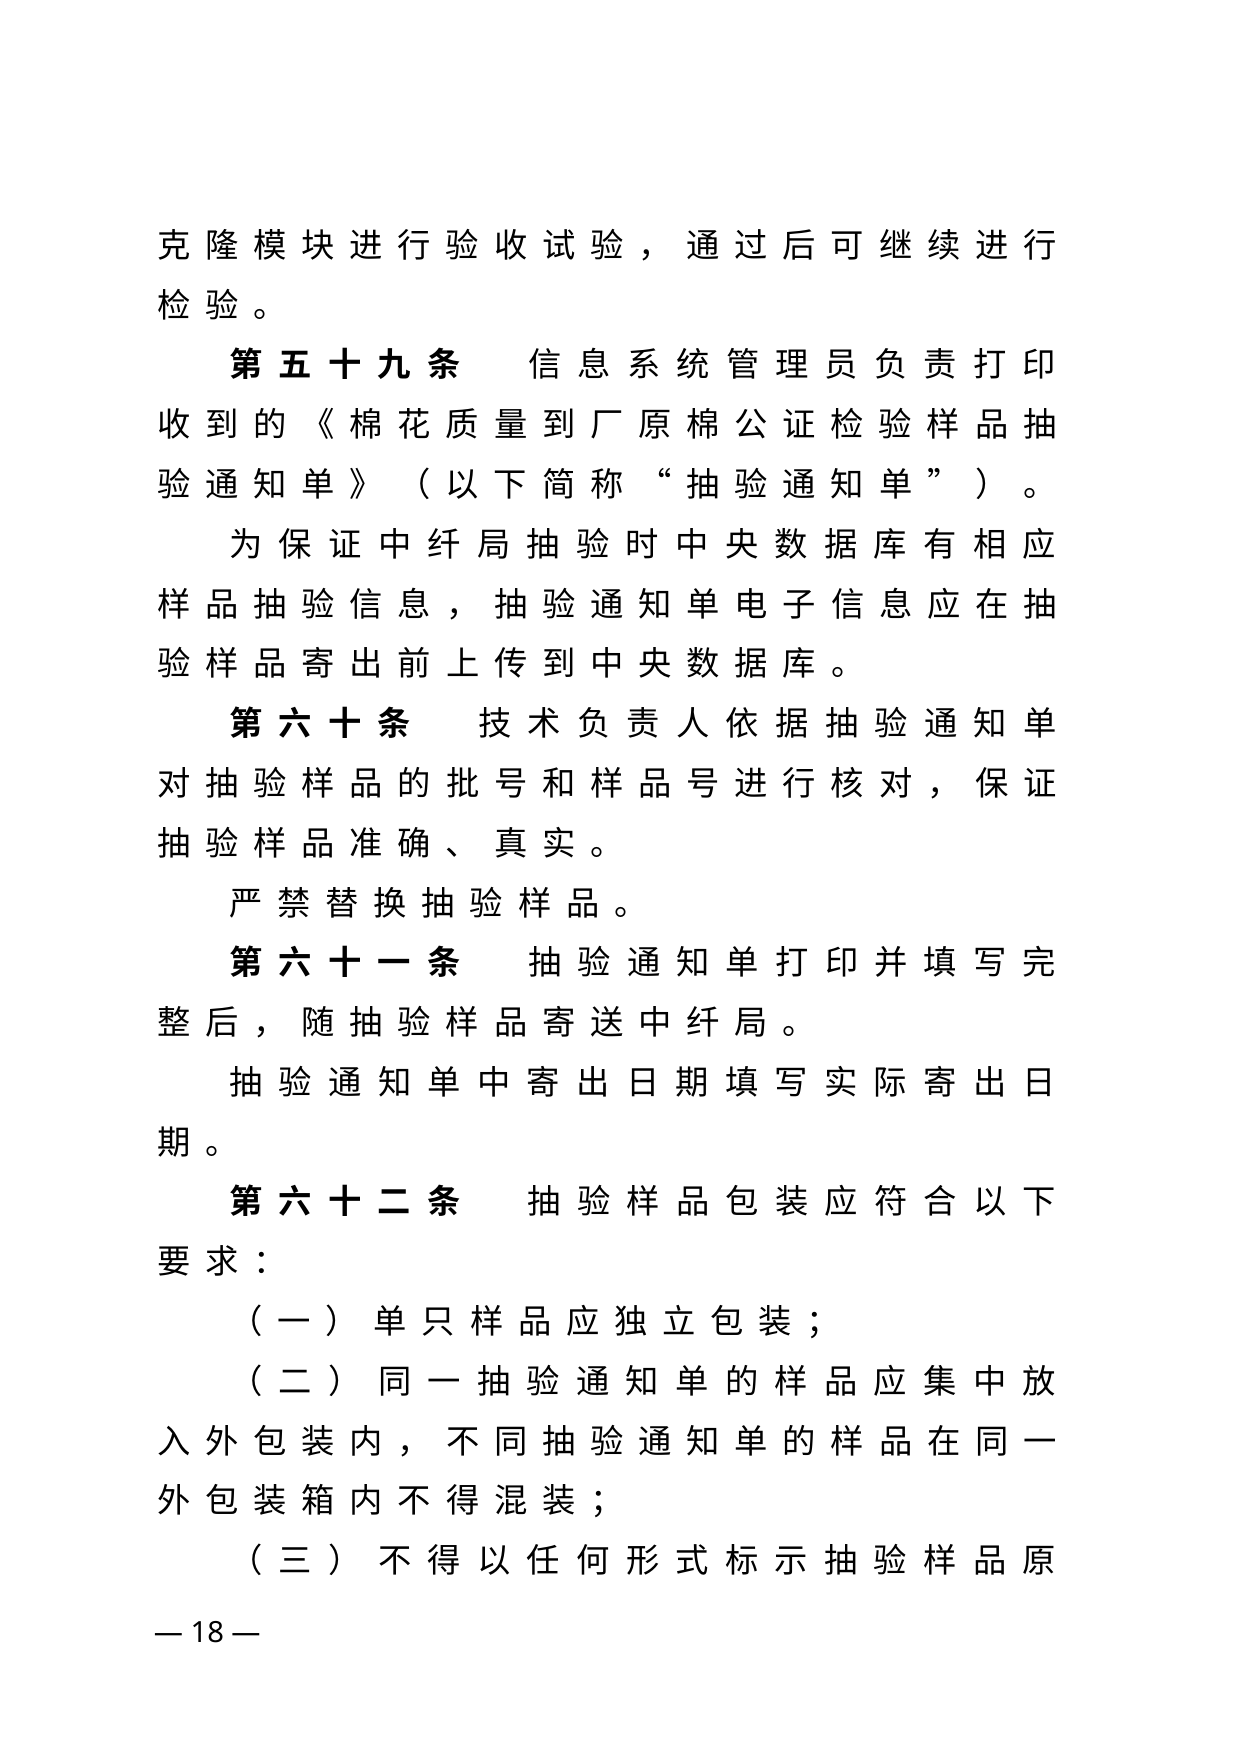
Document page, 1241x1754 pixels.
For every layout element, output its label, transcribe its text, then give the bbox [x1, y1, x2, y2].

text （二）同一抽验通知单的样品应集中放入外包装内，不同抽验通知单的样品在同一外包装箱内不得混装； [157, 1349, 1071, 1528]
text 严禁替换抽验样品。 [157, 871, 1071, 930]
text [157, 213, 1071, 332]
text 第六十条 技术负责人依据抽验通知单对抽验样品的批号和样品号进行核对，保证抽验样品准确、真实。 [157, 691, 1071, 871]
text 第六十二条 抽验样品包装应符合以下要求： [157, 1169, 1071, 1289]
text （一）单只样品应独立包装； [157, 1289, 1071, 1349]
text 第六十一条 抽验通知单打印并填写完整后，随抽验样品寄送中纤局。 [157, 930, 1071, 1050]
text 抽验通知单中寄出日期填写实际寄出日期。 [157, 1050, 1071, 1169]
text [157, 1528, 1071, 1588]
text 为保证中纤局抽验时中央数据库有相应样品抽验信息，抽验通知单电子信息应在抽验样品寄出前上传到中央数据库。 [157, 512, 1071, 691]
text 第五十九条 信息系统管理员负责打印收到的《棉花质量到厂原棉公证检验样品抽验通知单》（以下简称“抽验通知单”）。 [157, 332, 1071, 512]
